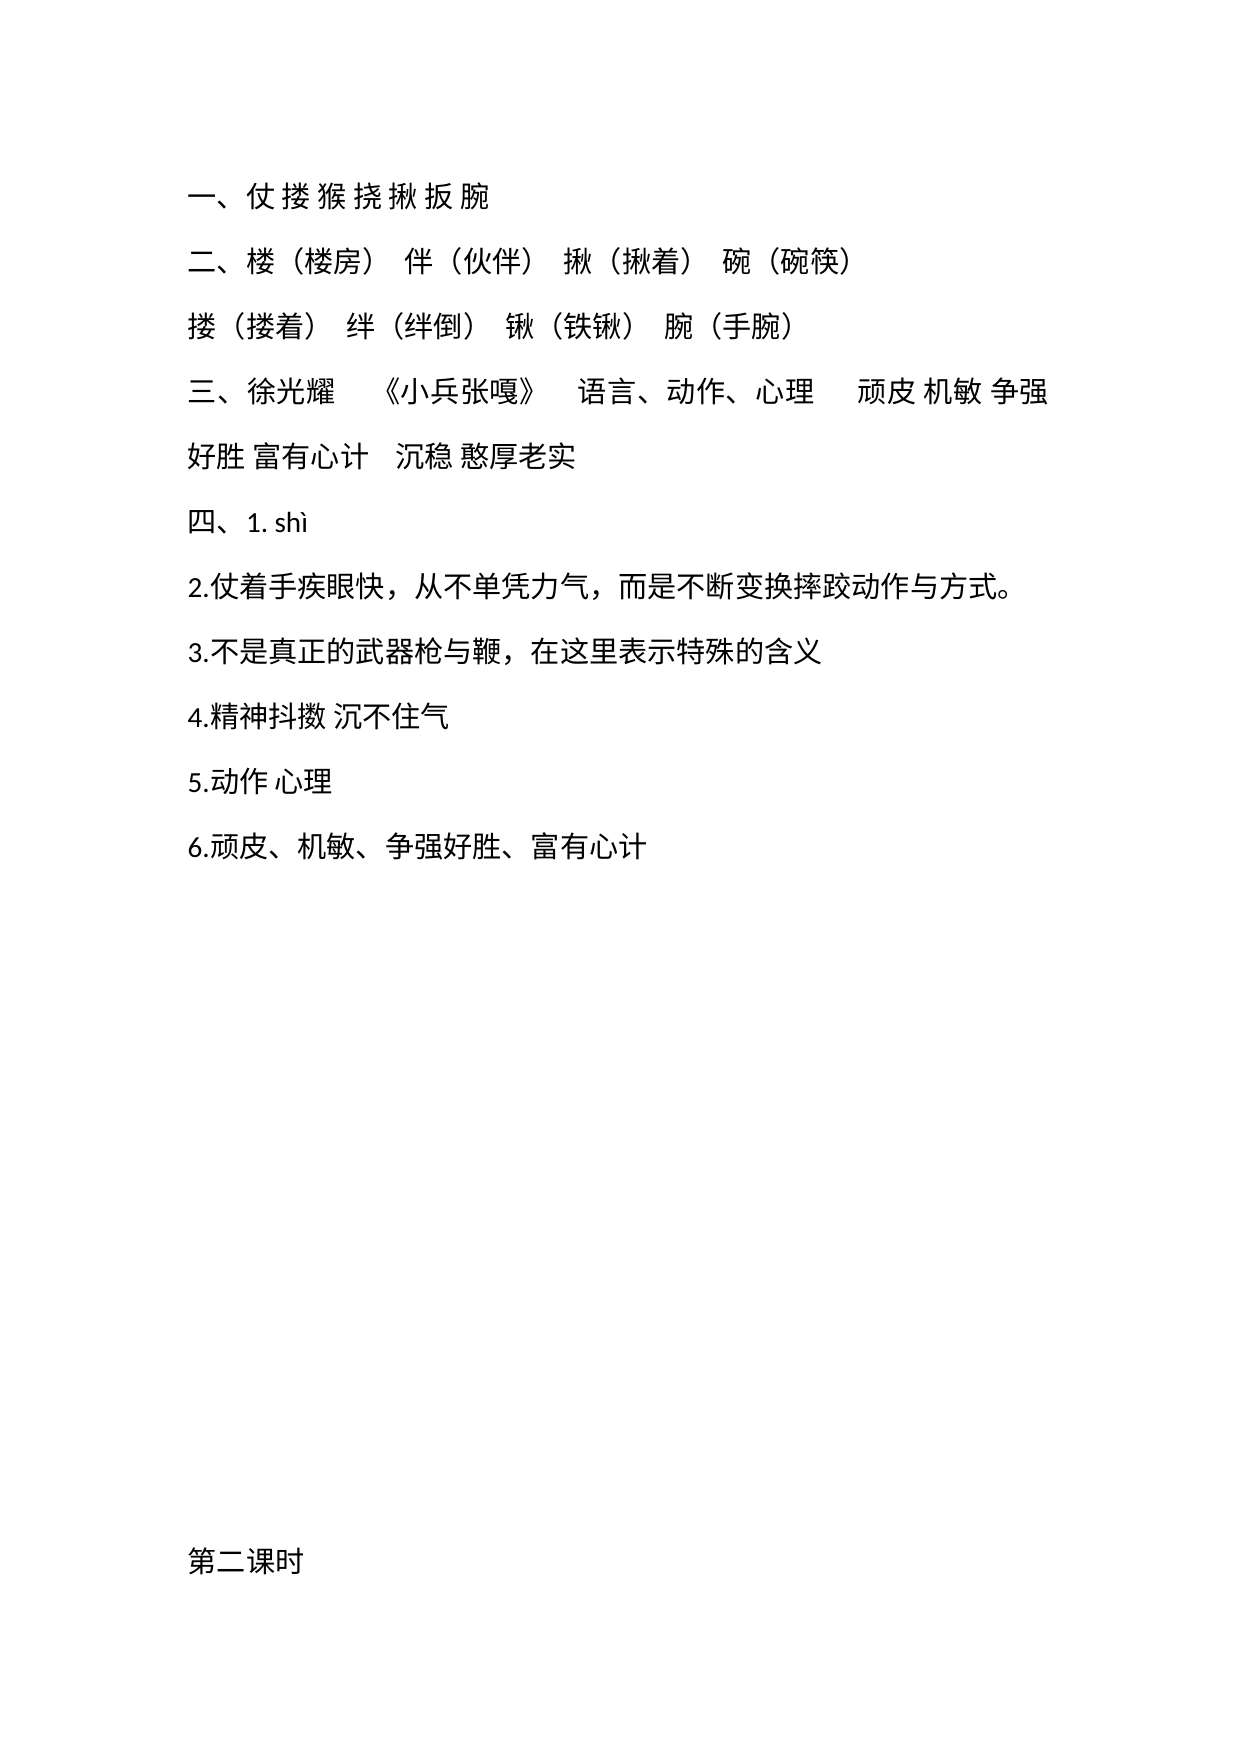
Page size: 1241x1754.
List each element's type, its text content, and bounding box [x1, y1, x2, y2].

text 第二课时 [187, 1527, 1053, 1592]
text 6.顽皮、机敏、争强好胜、富有心计 [187, 812, 1053, 877]
text 4.精神抖擞 沉不住气 [187, 682, 1053, 747]
text 5.动作 心理 [187, 747, 1053, 812]
text 3.不是真正的武器枪与鞭，在这里表示特殊的含义 [187, 617, 1053, 682]
text 2.仗着手疾眼快，从不单凭力气，而是不断变换摔跤动作与方式。 [187, 552, 1053, 617]
text 四、1. shì [187, 487, 1053, 552]
text 一、仗 搂 猴 挠 揪 扳 腕 [187, 162, 1053, 227]
text 三、徐光耀 《小兵张嘎》 语言、动作、心理 顽皮 机敏 争强好胜 富有心计 沉稳 憨厚老实 [187, 357, 1053, 487]
text 搂（搂着） 绊（绊倒） 锹（铁锹） 腕（手腕） [187, 292, 1053, 357]
text 二、楼（楼房） 伴（伙伴） 揪（揪着） 碗（碗筷） [187, 227, 1053, 292]
